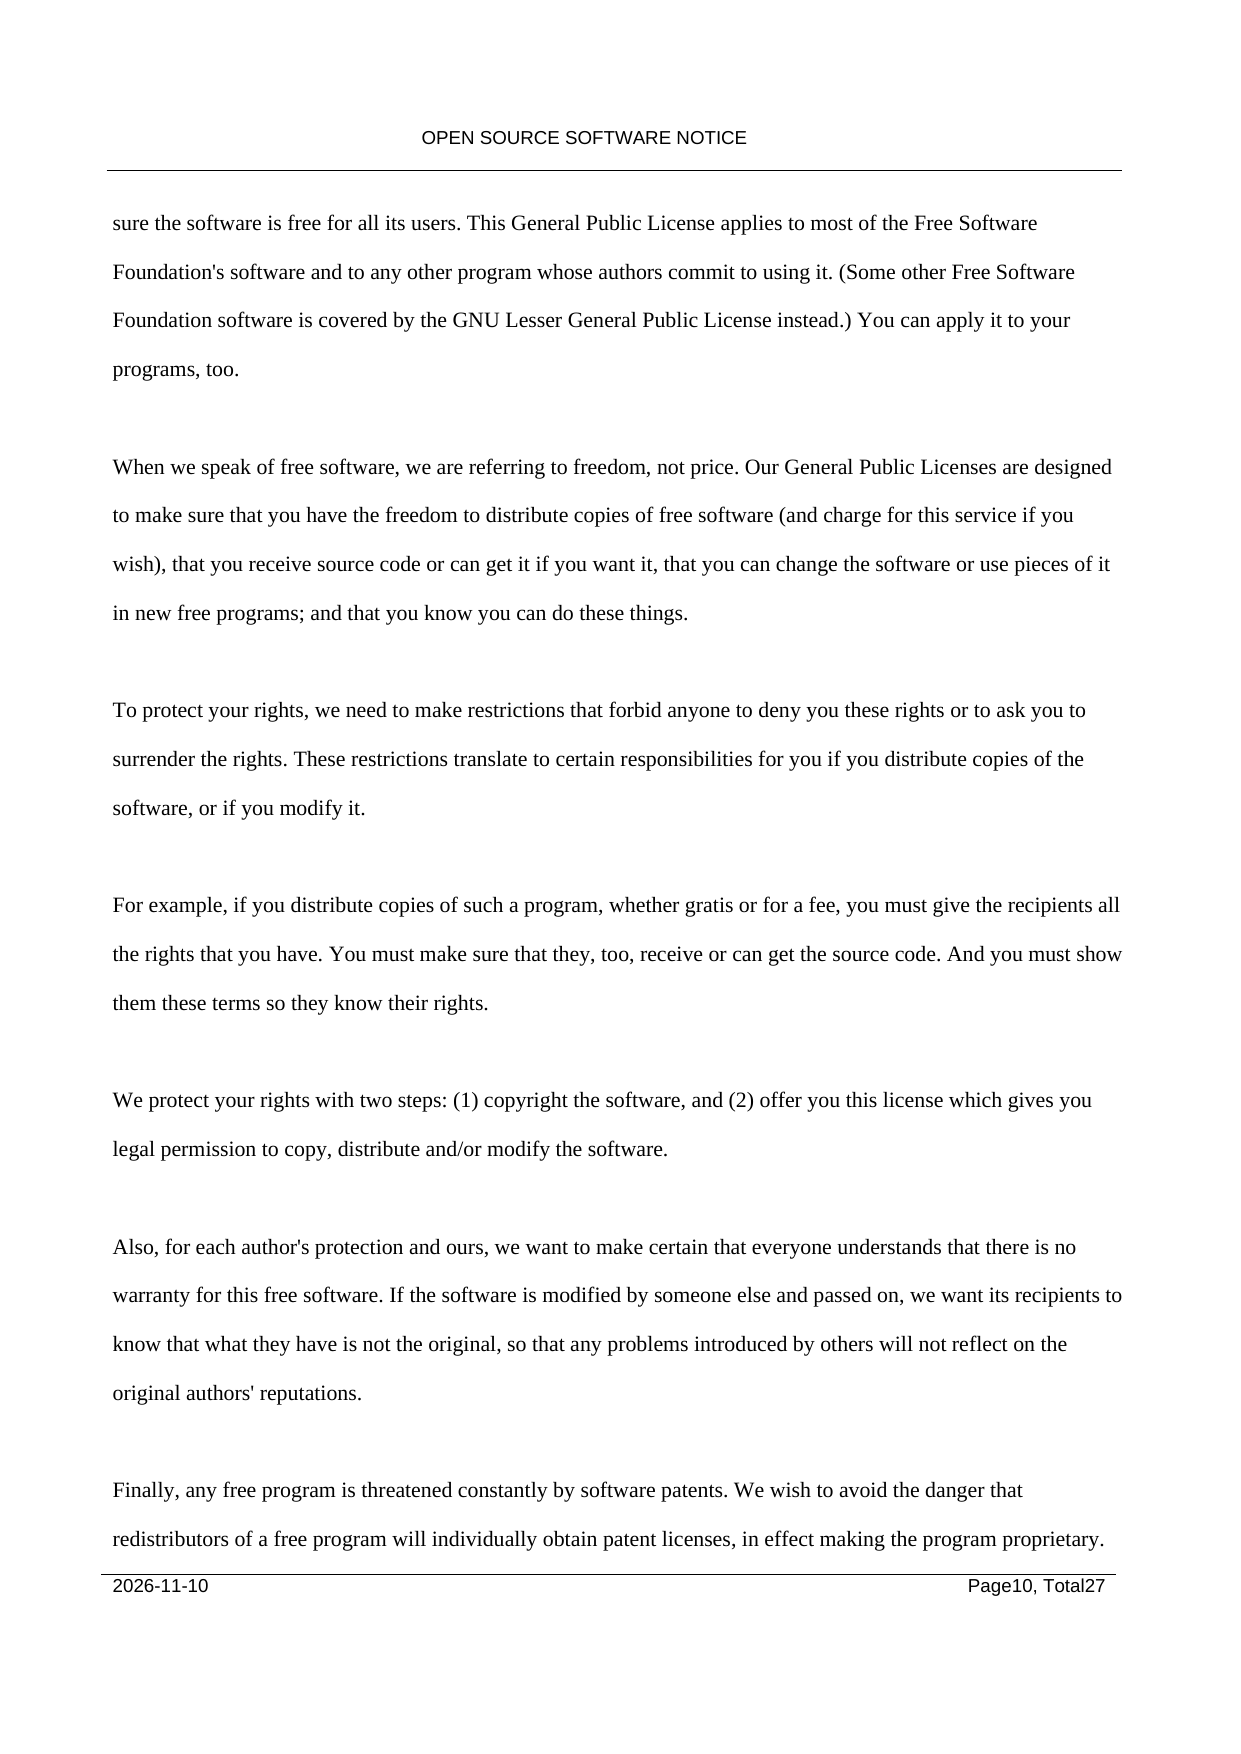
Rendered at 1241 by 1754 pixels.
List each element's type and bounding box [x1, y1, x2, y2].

text [112, 206, 1128, 1555]
